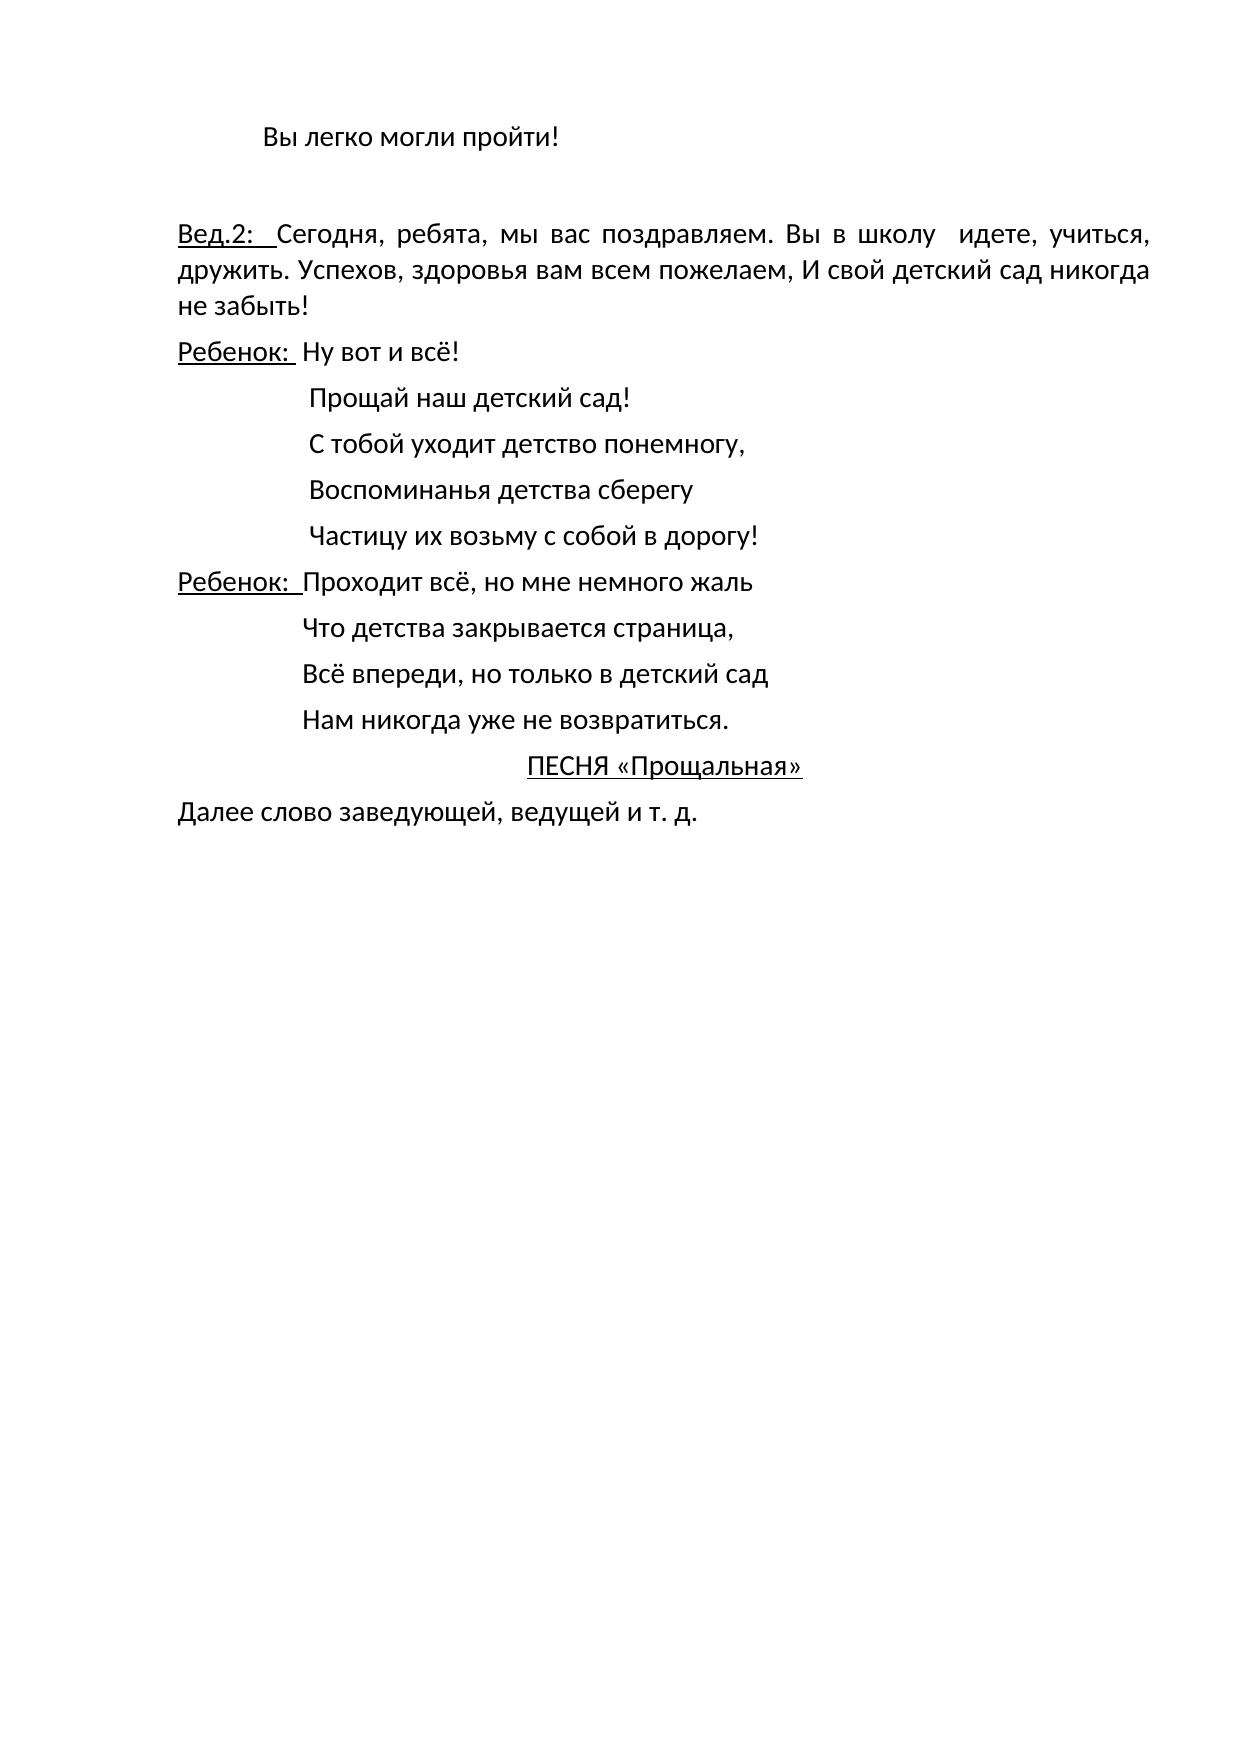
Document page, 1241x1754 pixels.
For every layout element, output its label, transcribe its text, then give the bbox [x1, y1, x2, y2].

text Частицу их возьму с собой в дорогу! [177, 517, 1152, 553]
text Ребенок: Ну вот и всё! [177, 333, 1152, 368]
text Далее слово заведующей, ведущей и т. д. [177, 793, 1152, 829]
text Всё впереди, но только в детский сад [177, 655, 1152, 691]
text ПЕСНЯ «Прощальная» [177, 747, 1152, 783]
text Вы легко могли пройти! [177, 118, 1152, 154]
text С тобой уходит детство понемногу, [177, 425, 1152, 461]
text Воспоминанья детства сберегу [177, 471, 1152, 507]
text Нам никогда уже не возвратиться. [177, 701, 1152, 737]
text Вед.2: Сегодня, ребята, мы вас поздравляем. Вы в школу идете, учиться, дружить. Успехов, здоровья вам всем пожелаем, И свой детский сад никогда не забыть! [177, 216, 1152, 322]
text Что детства закрывается страница, [177, 609, 1152, 645]
text Прощай наш детский сад! [177, 379, 1152, 414]
text Ребенок: Проходит всё, но мне немного жаль [177, 563, 1152, 599]
